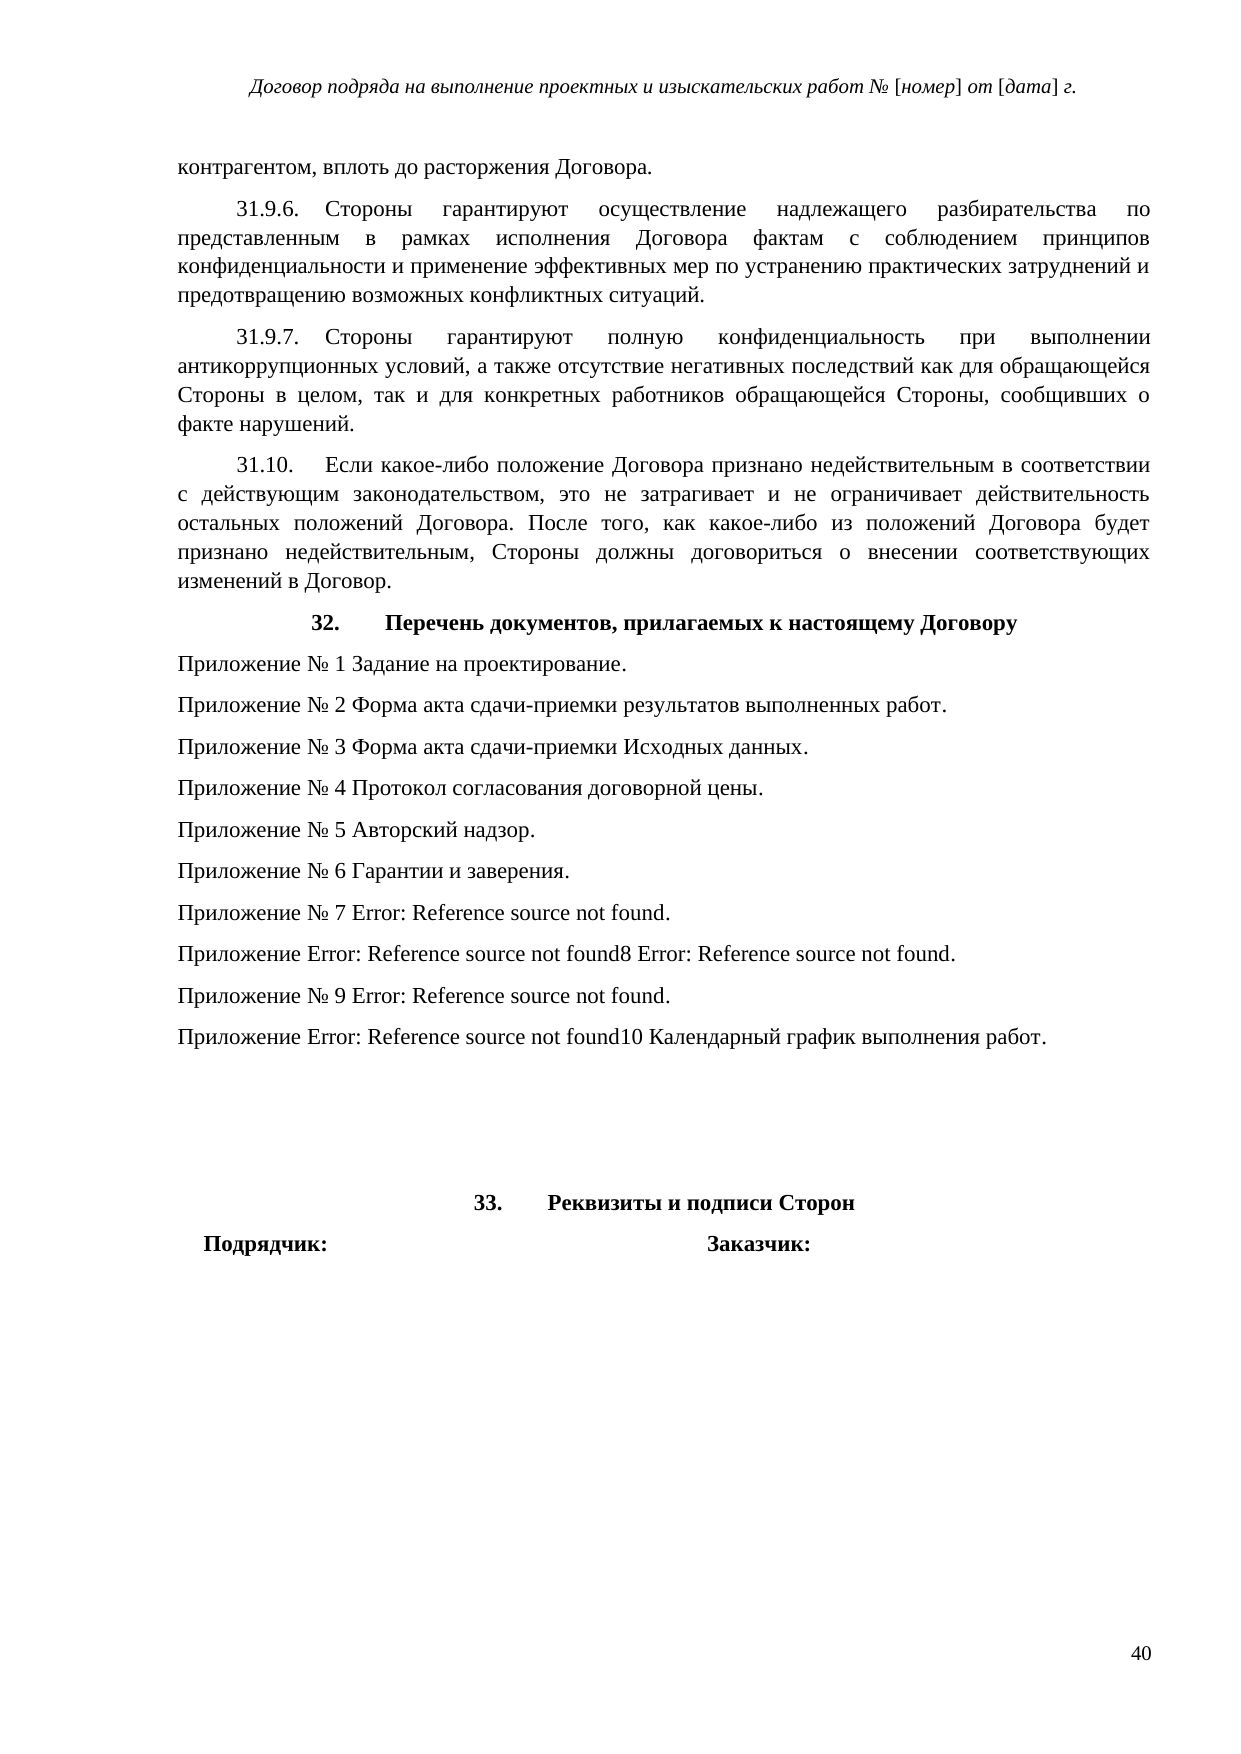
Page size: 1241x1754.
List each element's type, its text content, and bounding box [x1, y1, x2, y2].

text Приложение № 4 Протокол согласования договорной цены. [177, 774, 1152, 801]
text Если какое-либо положение Договора признано недействительным в соответствии с действующим законодательством, это не затрагивает и не ограничивает действительность остальных положений Договора. После того, как какое-либо из положений Договора будет признано недействительным, Стороны должны договориться о внесении соответствующих изменений в Договор. [177, 451, 1152, 593]
text Приложение № 3 Форма акта сдачи-приемки Исходных данных. [177, 733, 1152, 759]
table_header Заказчик: [692, 1230, 1196, 1272]
text Приложение № 2 Форма акта сдачи-приемки результатов выполненных работ. [177, 691, 1152, 718]
text Реквизиты и подписи Сторон [177, 1189, 1152, 1215]
table_header Подрядчик: [189, 1230, 692, 1272]
text Перечень документов, прилагаемых к настоящему Договору [177, 608, 1152, 635]
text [177, 153, 1152, 179]
text Стороны гарантируют полную конфиденциальность при выполнении антикоррупционных условий, а также отсутствие негативных последствий как для обращающейся Стороны в целом, так и для конкретных работников обращающейся Стороны, сообщивших о факте нарушений. [177, 323, 1152, 436]
text Приложение № 5 Авторский надзор. [177, 816, 1152, 842]
text Стороны гарантируют осуществление надлежащего разбирательства по представленным в рамках исполнения Договора фактам с соблюдением принципов конфиденциальности и применение эффективных мер по устранению практических затруднений и предотвращению возможных конфликтных ситуаций. [177, 194, 1152, 308]
text Приложение № 6 Гарантии и заверения. [177, 857, 1152, 884]
text Приложение № 1 Задание на проектирование. [177, 650, 1152, 676]
